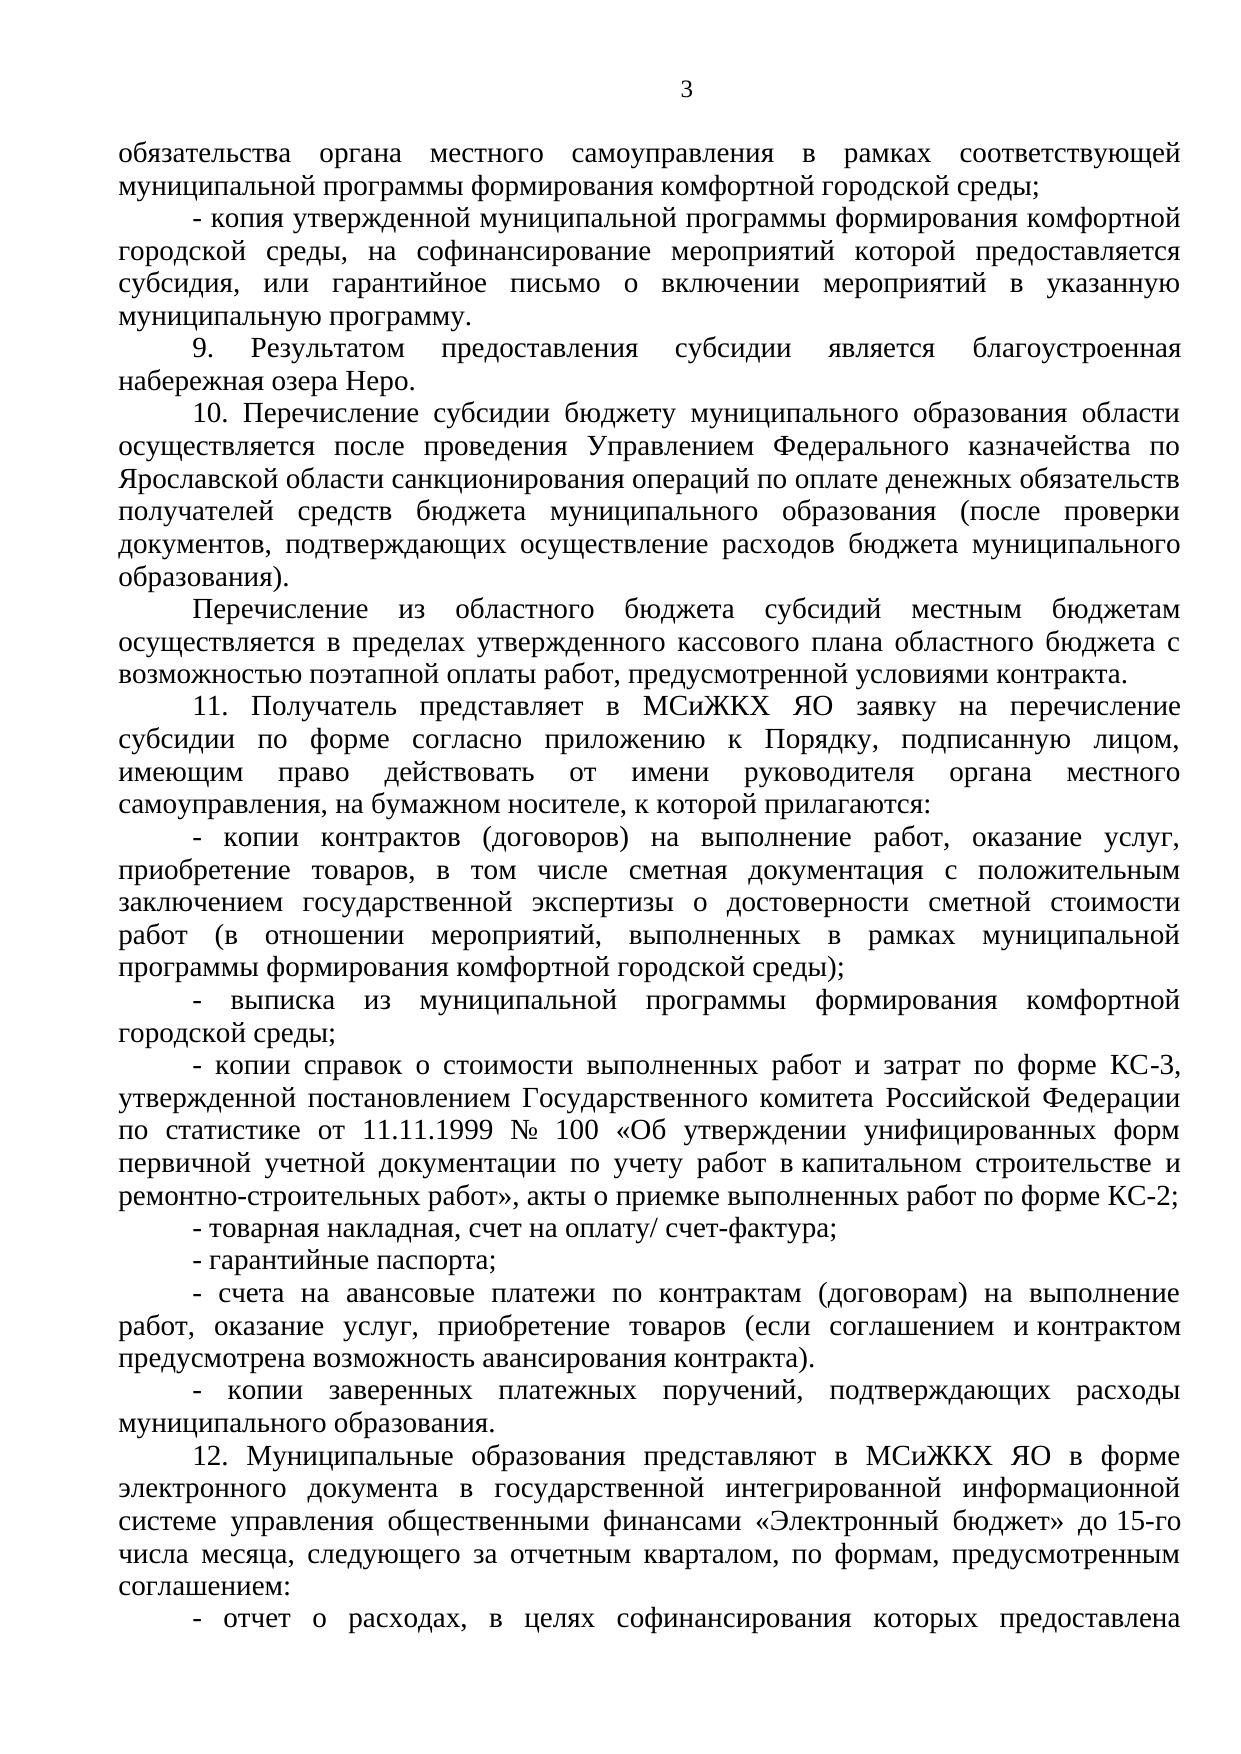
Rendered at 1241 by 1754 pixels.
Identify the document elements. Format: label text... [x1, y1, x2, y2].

text - гарантийные паспорта; [118, 1244, 1181, 1276]
text - копии справок о стоимости выполненных работ и затрат по форме КС-3, утвержденной постановлением Государственного комитета Российской Федерации по статистике от 11.11.1999 № 100 «Об утверждении унифицированных форм первичной учетной документации по учету работ в капитальном строительстве и ремонтно-строительных работ», акты о приемке выполненных работ по форме КС-2; [118, 1048, 1181, 1211]
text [118, 1602, 1181, 1634]
text Перечисление из областного бюджета субсидий местным бюджетам осуществляется в пределах утвержденного кассового плана областного бюджета с возможностью поэтапной оплаты работ, предусмотренной условиями контракта. [118, 592, 1181, 690]
text - товарная накладная, счет на оплату/ счет-фактура; [118, 1211, 1181, 1244]
text - выписка из муниципальной программы формирования комфортной городской среды; [118, 983, 1181, 1048]
text - копии заверенных платежных поручений, подтверждающих расходы муниципального образования. [118, 1374, 1181, 1439]
text 9. Результатом предоставления субсидии является благоустроенная набережная озера Неро. [118, 332, 1181, 397]
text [118, 136, 1181, 201]
text 12. Муниципальные образования представляют в МСиЖКХ ЯО в форме электронного документа в государственной интегрированной информационной системе управления общественными финансами «Электронный бюджет» до 15-го числа месяца, следующего за отчетным кварталом, по формам, предусмотренным соглашением: [118, 1439, 1181, 1602]
text - копия утвержденной муниципальной программы формирования комфортной городской среды, на софинансирование мероприятий которой предоставляется субсидия, или гарантийное письмо о включении мероприятий в указанную муниципальную программу. [118, 201, 1181, 332]
text 10. Перечисление субсидии бюджету муниципального образования области осуществляется после проведения Управлением Федерального казначейства по Ярославской области санкционирования операций по оплате денежных обязательств получателей средств бюджета муниципального образования (после проверки документов, подтверждающих осуществление расходов бюджета муниципального образования). [118, 397, 1181, 592]
text 11. Получатель представляет в МСиЖКХ ЯО заявку на перечисление субсидии по форме согласно приложению к Порядку, подписанную лицом, имеющим право действовать от имени руководителя органа местного самоуправления, на бумажном носителе, к которой прилагаются: [118, 690, 1181, 820]
text - счета на авансовые платежи по контрактам (договорам) на выполнение работ, оказание услуг, приобретение товаров (если соглашением и контрактом предусмотрена возможность авансирования контракта). [118, 1276, 1181, 1374]
text - копии контрактов (договоров) на выполнение работ, оказание услуг, приобретение товаров, в том числе сметная документация с положительным заключением государственной экспертизы о достоверности сметной стоимости работ (в отношении мероприятий, выполненных в рамках муниципальной программы формирования комфортной городской среды); [118, 820, 1181, 983]
